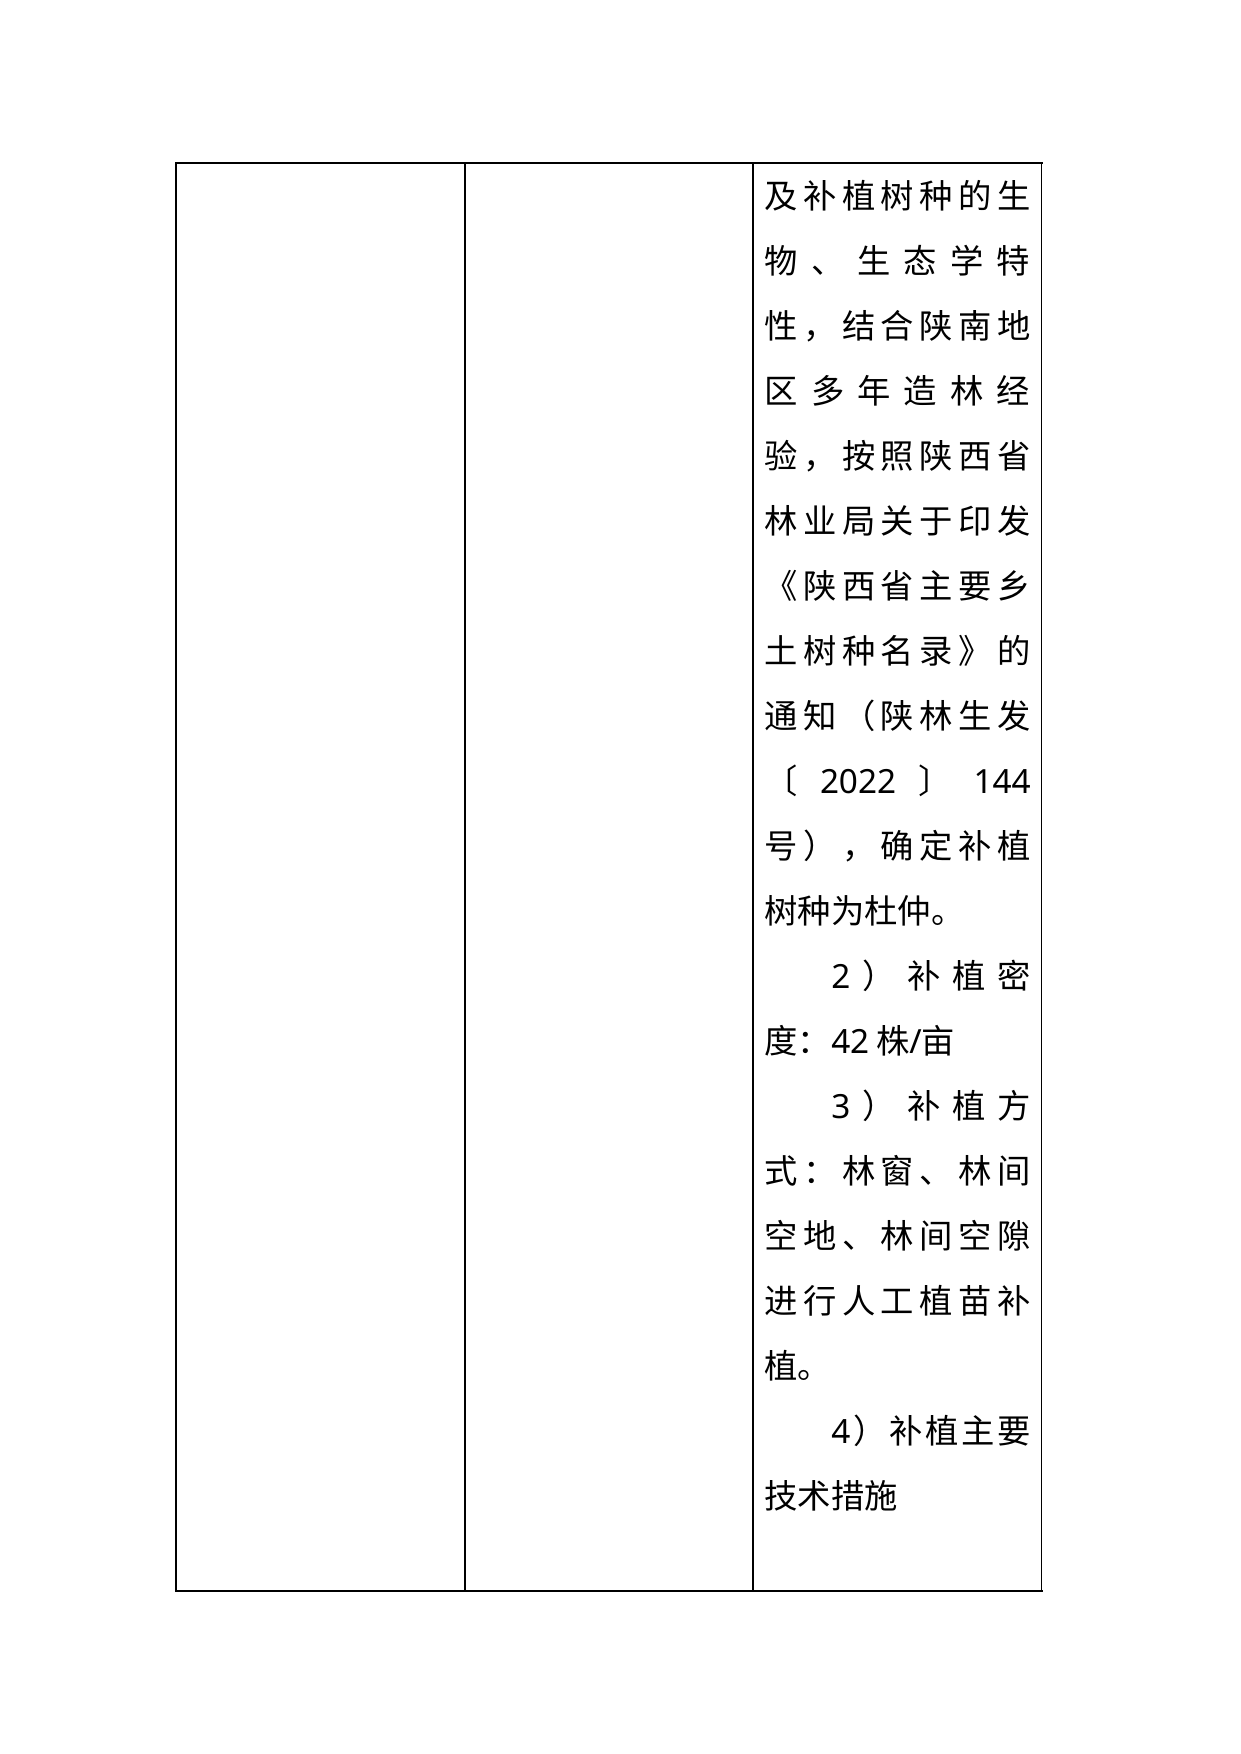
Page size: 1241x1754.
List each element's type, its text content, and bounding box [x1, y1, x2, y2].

table_cell [466, 164, 752, 1590]
table_cell 1 [177, 164, 464, 1590]
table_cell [754, 164, 1041, 1590]
